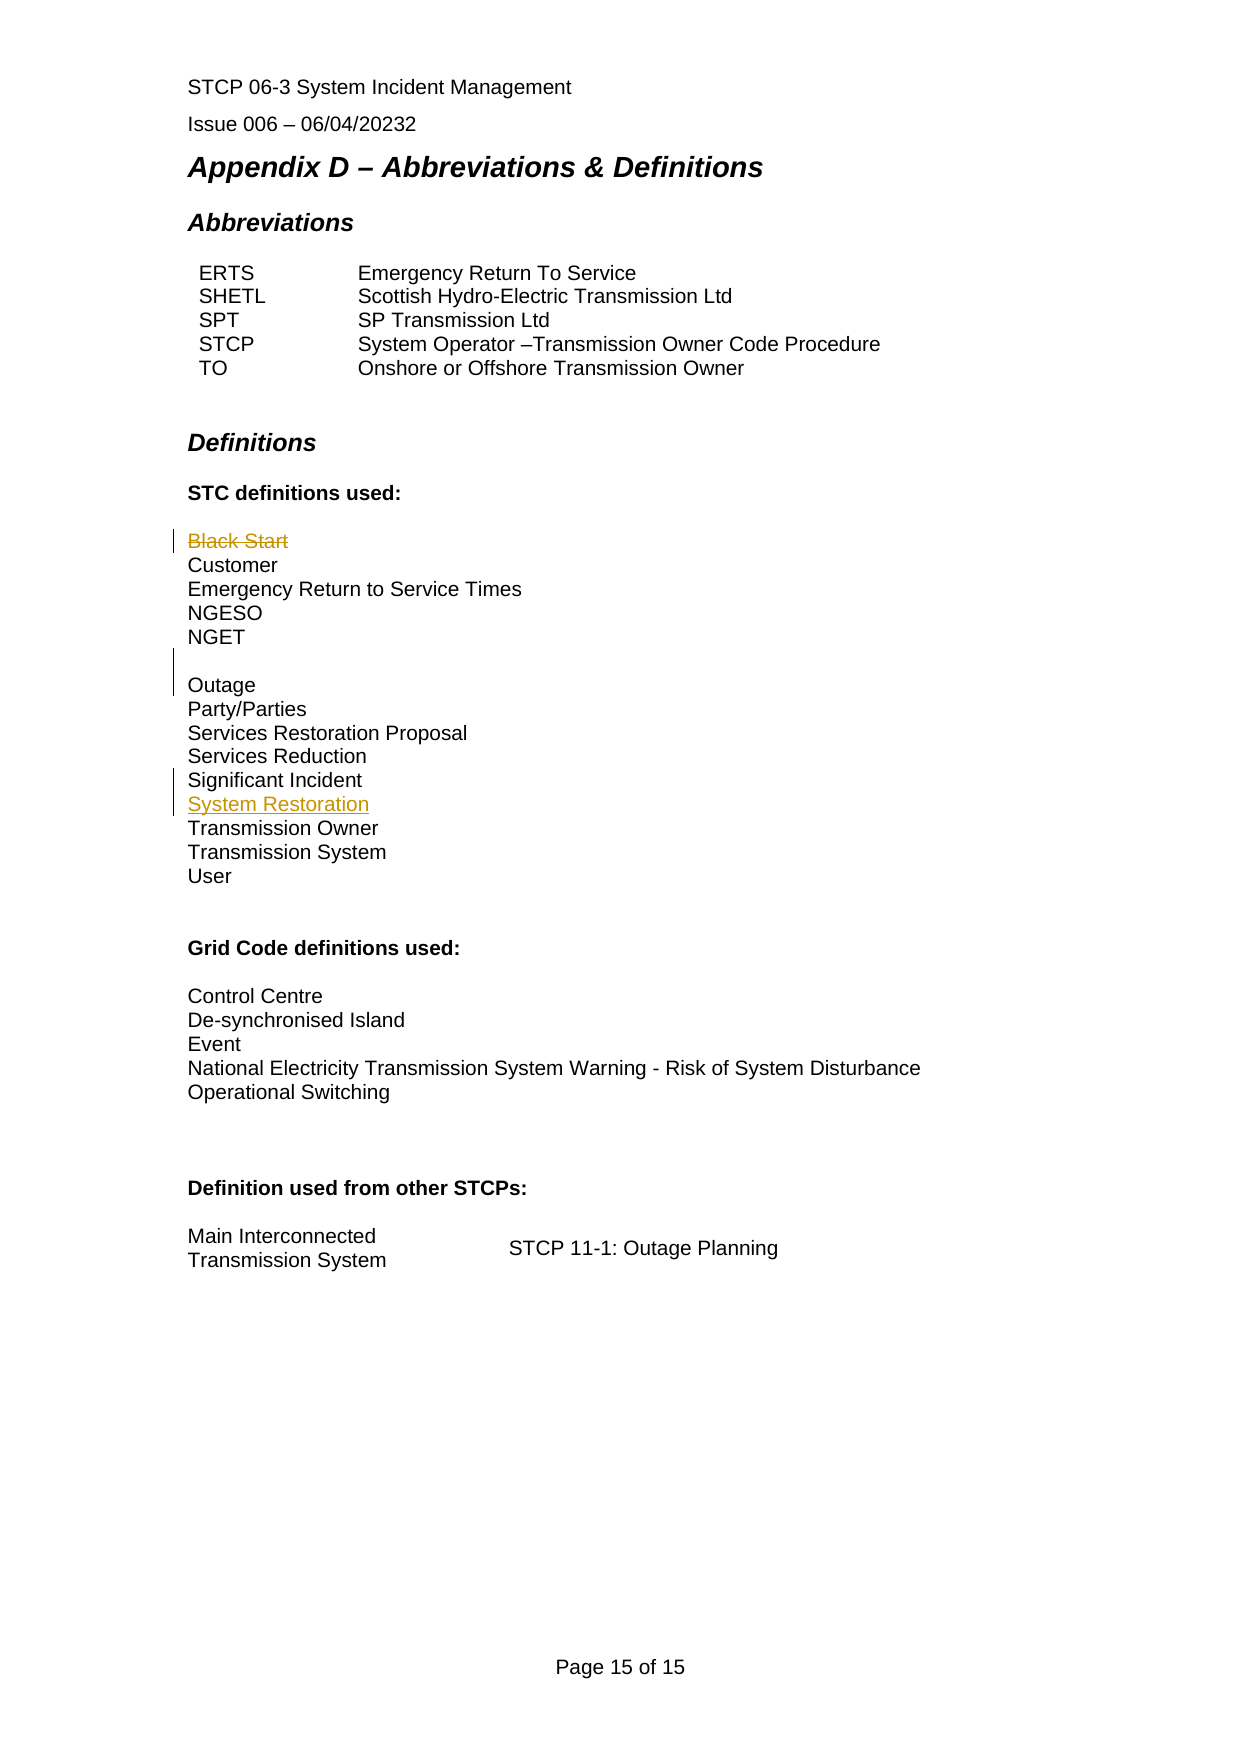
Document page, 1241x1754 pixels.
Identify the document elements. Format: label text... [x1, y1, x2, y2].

text NGESO [187, 601, 1053, 624]
table_cell Scottish Hydro-Electric Transmission Ltd [346, 284, 1075, 308]
table_cell TO [188, 356, 346, 380]
table_header STCP 11-1: Outage Planning [498, 1224, 1064, 1271]
table_cell Onshore or Offshore Transmission Owner [346, 356, 1075, 380]
text Emergency Return to Service Times [187, 577, 1053, 601]
table_cell System Operator –Transmission Owner Code Procedure [346, 332, 1075, 356]
table_header Main Interconnected Transmission System [176, 1224, 497, 1271]
table_header ERTS [188, 260, 346, 284]
text Services Restoration Proposal [187, 720, 1053, 744]
table_cell STCP [188, 332, 346, 356]
text Customer [187, 553, 1053, 577]
text Definition used from other STCPs: [187, 1176, 1053, 1199]
text De-synchronised Island [187, 1008, 1053, 1032]
text STC definitions used: [187, 481, 1053, 505]
table_header Emergency Return To Service [346, 260, 1075, 284]
text Transmission System [187, 840, 1053, 864]
text Abbreviations [187, 208, 1053, 236]
text Outage [187, 672, 1053, 696]
text Services Reduction [187, 744, 1053, 768]
text Party/Parties [187, 696, 1053, 720]
table_cell SHETL [188, 284, 346, 308]
text Control Centre [187, 984, 1053, 1008]
table_cell SP Transmission Ltd [346, 308, 1075, 332]
text Transmission Owner [187, 816, 1053, 840]
text NGET [187, 624, 1053, 648]
text Event [187, 1032, 1053, 1056]
text Significant Incident [187, 768, 1053, 792]
text Grid Code definitions used: [187, 936, 1053, 960]
text Operational Switching [187, 1080, 1053, 1104]
text User [187, 864, 1053, 888]
table_cell SPT [188, 308, 346, 332]
text National Electricity Transmission System Warning - Risk of System Disturbance [187, 1056, 1053, 1080]
subtitle Appendix D – Abbreviations & Definitions [187, 150, 1053, 183]
subtitle Definitions [187, 428, 1053, 457]
